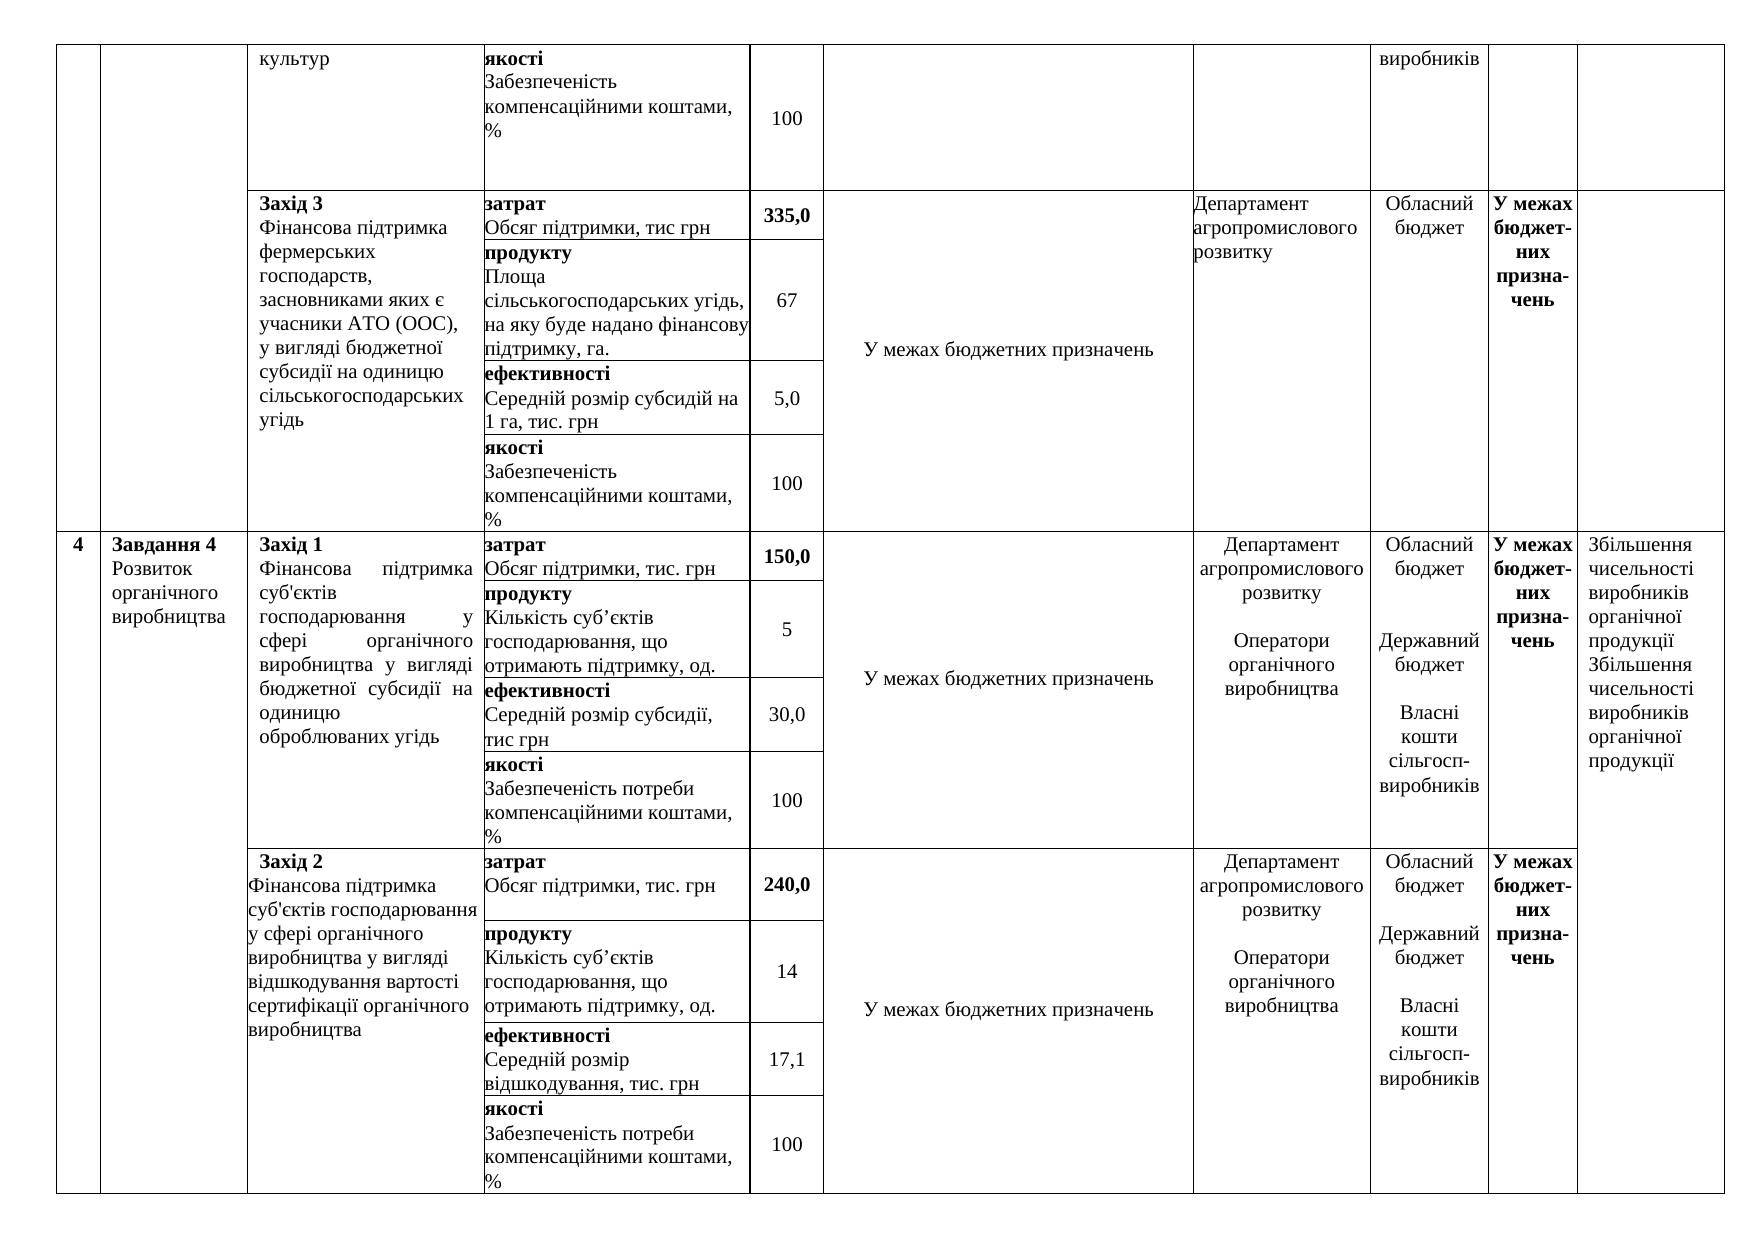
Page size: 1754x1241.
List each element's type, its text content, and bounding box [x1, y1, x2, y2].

table_cell затрат Обсяг підтримки, тис грн [485, 191, 749, 239]
table_cell 240,0 [751, 849, 823, 920]
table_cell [1489, 849, 1577, 1193]
table_cell 67 [751, 240, 823, 360]
table_cell продукту Кількість суб’єктів господарювання, що отримають підтримку, од. [485, 921, 749, 1022]
table_cell Захід 3 Фінансова підтримка фермерських господарств, засновниками яких є учасники АТО (ООС), у вигляді бюджетної субсидії на одиницю сільськогосподарських угідь [248, 191, 484, 531]
table_cell 335,0 [751, 191, 823, 239]
table_cell Обласний бюджет Державний бюджет Власні кошти сільгосп-виробників [1371, 849, 1488, 1193]
table_cell У межах бюджет-них призна-чень [1489, 532, 1577, 848]
table_cell [1578, 191, 1724, 531]
table_cell якості Забезпеченість компенсаційними коштами, % [485, 45, 749, 190]
table_cell У межах бюджетних призначень [824, 191, 1193, 531]
table_cell Департамент агропромислового розвитку Оператори органічного виробництва [1194, 532, 1370, 848]
table_cell Захід 1 Фінансова підтримка суб'єктів господарювання у сфері органічного виробництва у вигляді бюджетної субсидії на одиницю оброблюваних угідь [248, 532, 484, 848]
table_cell якості Забезпеченість потреби компенсаційними коштами, % [485, 752, 749, 848]
table_cell ефективності Середній розмір субсидій на 1 га, тис. грн [485, 361, 749, 433]
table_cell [824, 849, 1193, 1193]
table_cell 100 [751, 752, 823, 848]
table_cell Обласний бюджет Державний бюджет Власні кошти сільгосп-виробників [1371, 532, 1488, 848]
table_cell Обласний бюджет [1371, 191, 1488, 531]
table_cell У межах бюджет-них призна-чень [1489, 191, 1577, 531]
table_cell У межах бюджетних призначень [824, 532, 1193, 848]
table_cell продукту Площа сільськогосподарських угідь, на яку буде надано фінансову підтримку, га. [485, 240, 749, 360]
table_cell Завдання 4 Розвиток органічного виробництва [101, 532, 247, 1193]
table_cell затрат Обсяг підтримки, тис. грн [485, 532, 749, 580]
table_cell 100 [751, 1096, 823, 1193]
table_cell ефективності Середній розмір відшкодування, тис. грн [485, 1023, 749, 1095]
table_cell якості Забезпеченість компенсаційними коштами, % [485, 435, 749, 531]
table_cell 4 [57, 532, 100, 1193]
table_cell затрат Обсяг підтримки, тис. грн [485, 849, 749, 920]
table_cell 17,1 [751, 1023, 823, 1095]
table_cell 30,0 [751, 678, 823, 751]
table_cell 100 [751, 45, 823, 190]
table_cell ефективності Середній розмір субсидії, тис грн [485, 678, 749, 751]
table_cell якості Забезпеченість потреби компенсаційними коштами, % [485, 1096, 749, 1193]
table_cell 150,0 [751, 532, 823, 580]
table_cell 5,0 [751, 361, 823, 433]
table_cell 100 [751, 435, 823, 531]
table_cell Департамент агропромислового розвитку [1194, 191, 1370, 531]
table_cell Збільшення чисельності виробників органічної продукції Збільшення чисельності виробників органічної продукції [1578, 532, 1724, 1193]
table_cell 14 [751, 921, 823, 1022]
table_cell Департамент агропромислового розвитку Оператори органічного виробництва [1194, 849, 1370, 1193]
table_cell 5 [751, 581, 823, 677]
table_cell продукту Кількість суб’єктів господарювання, що отримають підтримку, од. [485, 581, 749, 677]
table_cell Захід 2 Фінансова підтримка суб'єктів господарювання у сфері органічного виробництва у вигляді відшкодування вартості сертифікації органічного виробництва [248, 849, 484, 1193]
